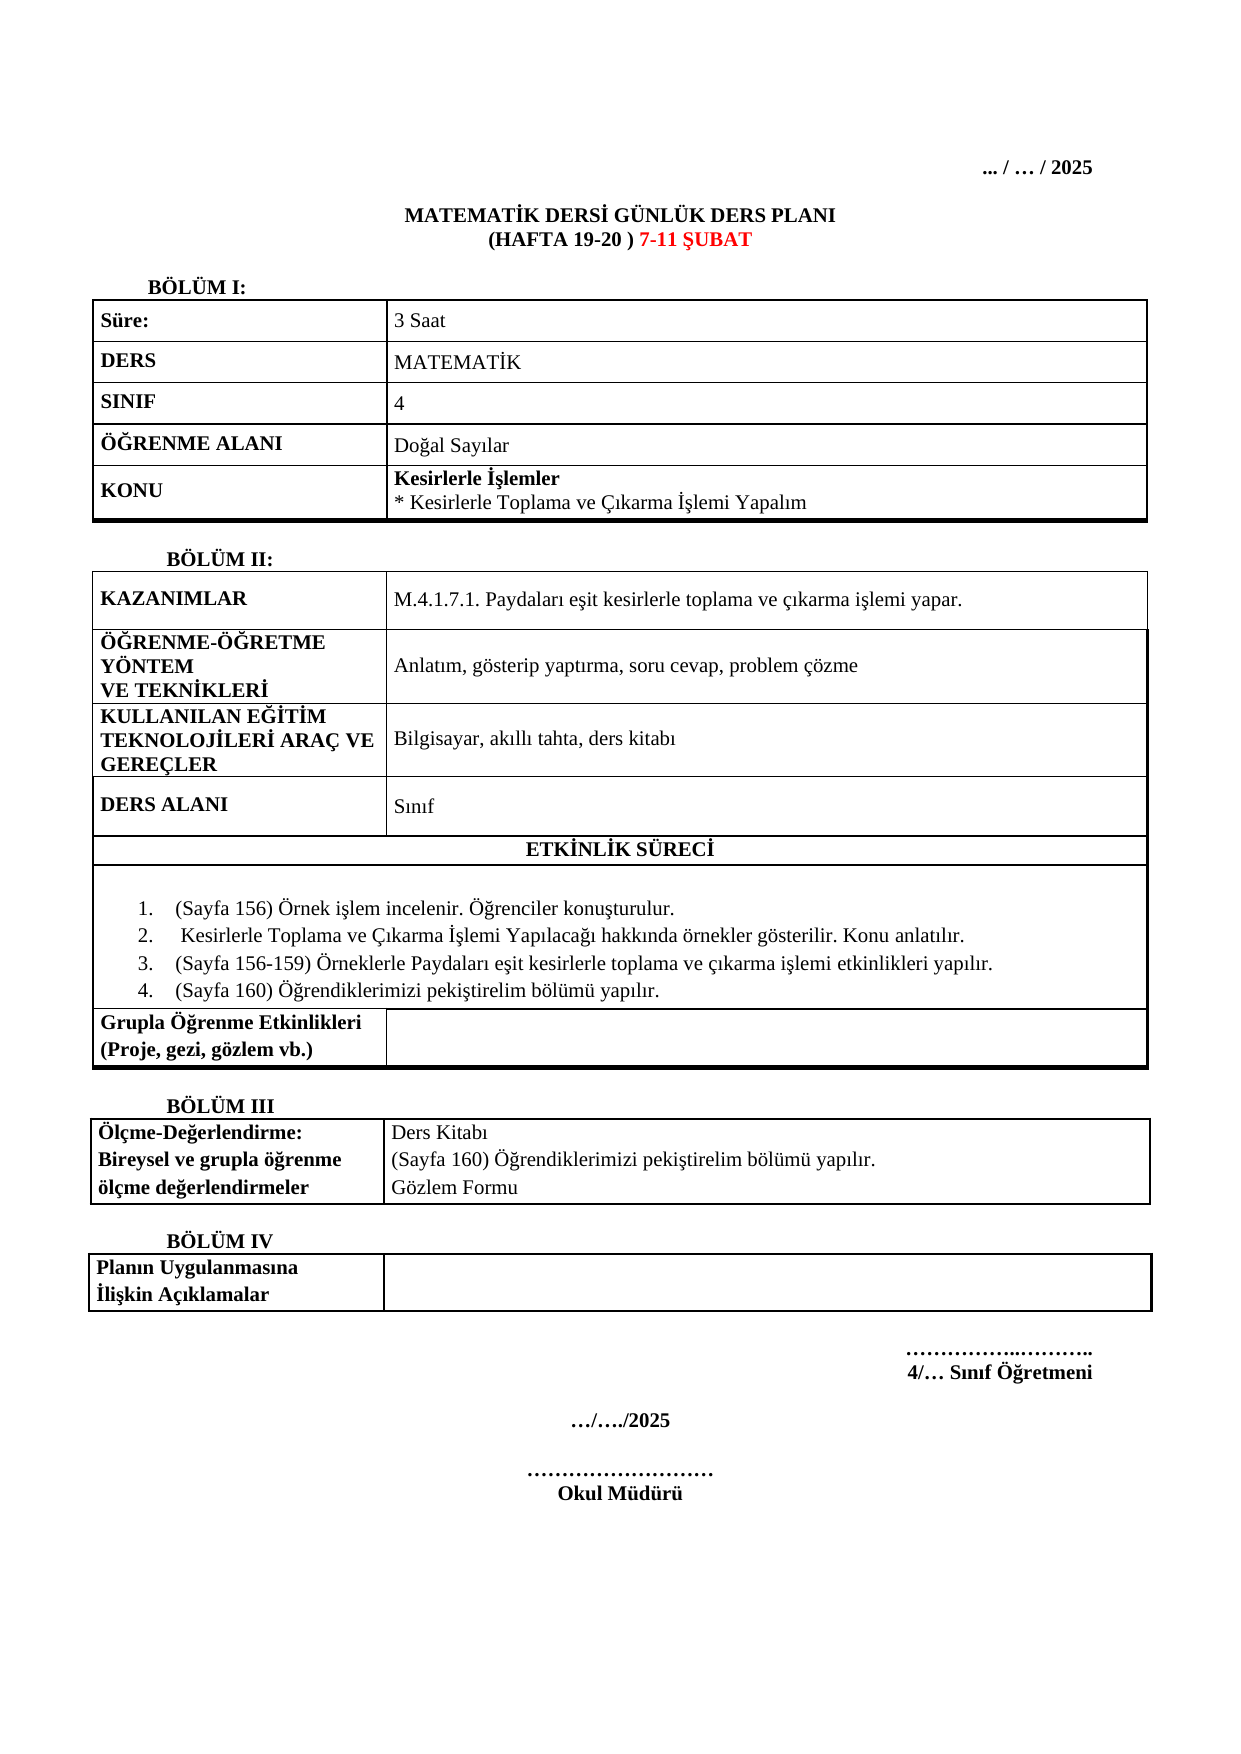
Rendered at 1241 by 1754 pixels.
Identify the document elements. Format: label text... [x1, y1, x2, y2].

table_cell ÖĞRENME-ÖĞRETME YÖNTEM VE TEKNİKLERİ [93, 630, 386, 702]
table_header [385, 1255, 1150, 1310]
table_cell KULLANILAN EĞİTİM TEKNOLOJİLERİ ARAÇ VE GEREÇLER [93, 704, 386, 776]
subtitle BÖLÜM IV [148, 1229, 1092, 1253]
table_cell DERS [94, 342, 386, 382]
table_cell SINIF [94, 383, 386, 423]
table_cell Doğal Sayılar [388, 425, 1146, 465]
table_cell Sınıf [387, 777, 1146, 835]
table_cell KONU [94, 466, 386, 518]
table_cell ETKİNLİK SÜRECİ [94, 837, 1146, 864]
table_header KAZANIMLAR [93, 572, 386, 629]
table_cell 4 [388, 383, 1146, 423]
text (HAFTA 19-20 ) 7-11 ŞUBAT [148, 227, 1092, 251]
table_header M.4.1.7.1. Paydaları eşit kesirlerle toplama ve çıkarma işlemi yapar. [387, 572, 1147, 629]
text 4/… Sınıf Öğretmeni [148, 1360, 1092, 1384]
text ……………..……….. [148, 1336, 1092, 1360]
table_cell [387, 1010, 1146, 1065]
table_header Ölçme-Değerlendirme: Bireysel ve grupla öğrenme ölçme değerlendirmeler [92, 1120, 383, 1202]
text BÖLÜM I: [148, 275, 1092, 299]
table_cell DERS ALANI [94, 777, 386, 835]
table_cell MATEMATİK [388, 342, 1146, 382]
table_cell Grupla Öğrenme Etkinlikleri (Proje, gezi, gözlem vb.) [94, 1009, 386, 1065]
text ... / … / 2025 [148, 155, 1092, 179]
text MATEMATİK DERSİ GÜNLÜK DERS PLANI [148, 203, 1092, 227]
table_cell ÖĞRENME ALANI [94, 425, 386, 465]
text …/…./2025 [148, 1408, 1092, 1432]
text BÖLÜM II: [148, 547, 1092, 571]
table_header 3 Saat [388, 301, 1146, 341]
table_header Ders Kitabı (Sayfa 160) Öğrendiklerimizi pekiştirelim bölümü yapılır. Gözlem Formu [385, 1120, 1149, 1202]
text Okul Müdürü [148, 1481, 1092, 1504]
table_header Süre: [94, 301, 386, 341]
table_header Planın Uygulanmasına İlişkin Açıklamalar [90, 1255, 383, 1310]
table_cell Kesirlerle İşlemler * Kesirlerle Toplama ve Çıkarma İşlemi Yapalım [388, 466, 1146, 518]
table_cell (Sayfa 156) Örnek işlem incelenir. Öğrenciler konuşturulur. Kesirlerle Toplama ve Çıkarma İşlemi Yapılacağı hakkında örnekler gösterilir. Konu anlatılır. (Sayfa 156-159) Örneklerle Paydaları eşit kesirlerle toplama ve çıkarma işlemi etkinlikleri yapılır. (Sayfa 160) Öğrendiklerimizi pekiştirelim bölümü yapılır. [94, 866, 1146, 1007]
table_cell Bilgisayar, akıllı tahta, ders kitabı [387, 704, 1146, 776]
subtitle BÖLÜM III [148, 1093, 1092, 1118]
text ……………………… [148, 1456, 1092, 1481]
table_cell Anlatım, gösterip yaptırma, soru cevap, problem çözme [387, 630, 1146, 702]
